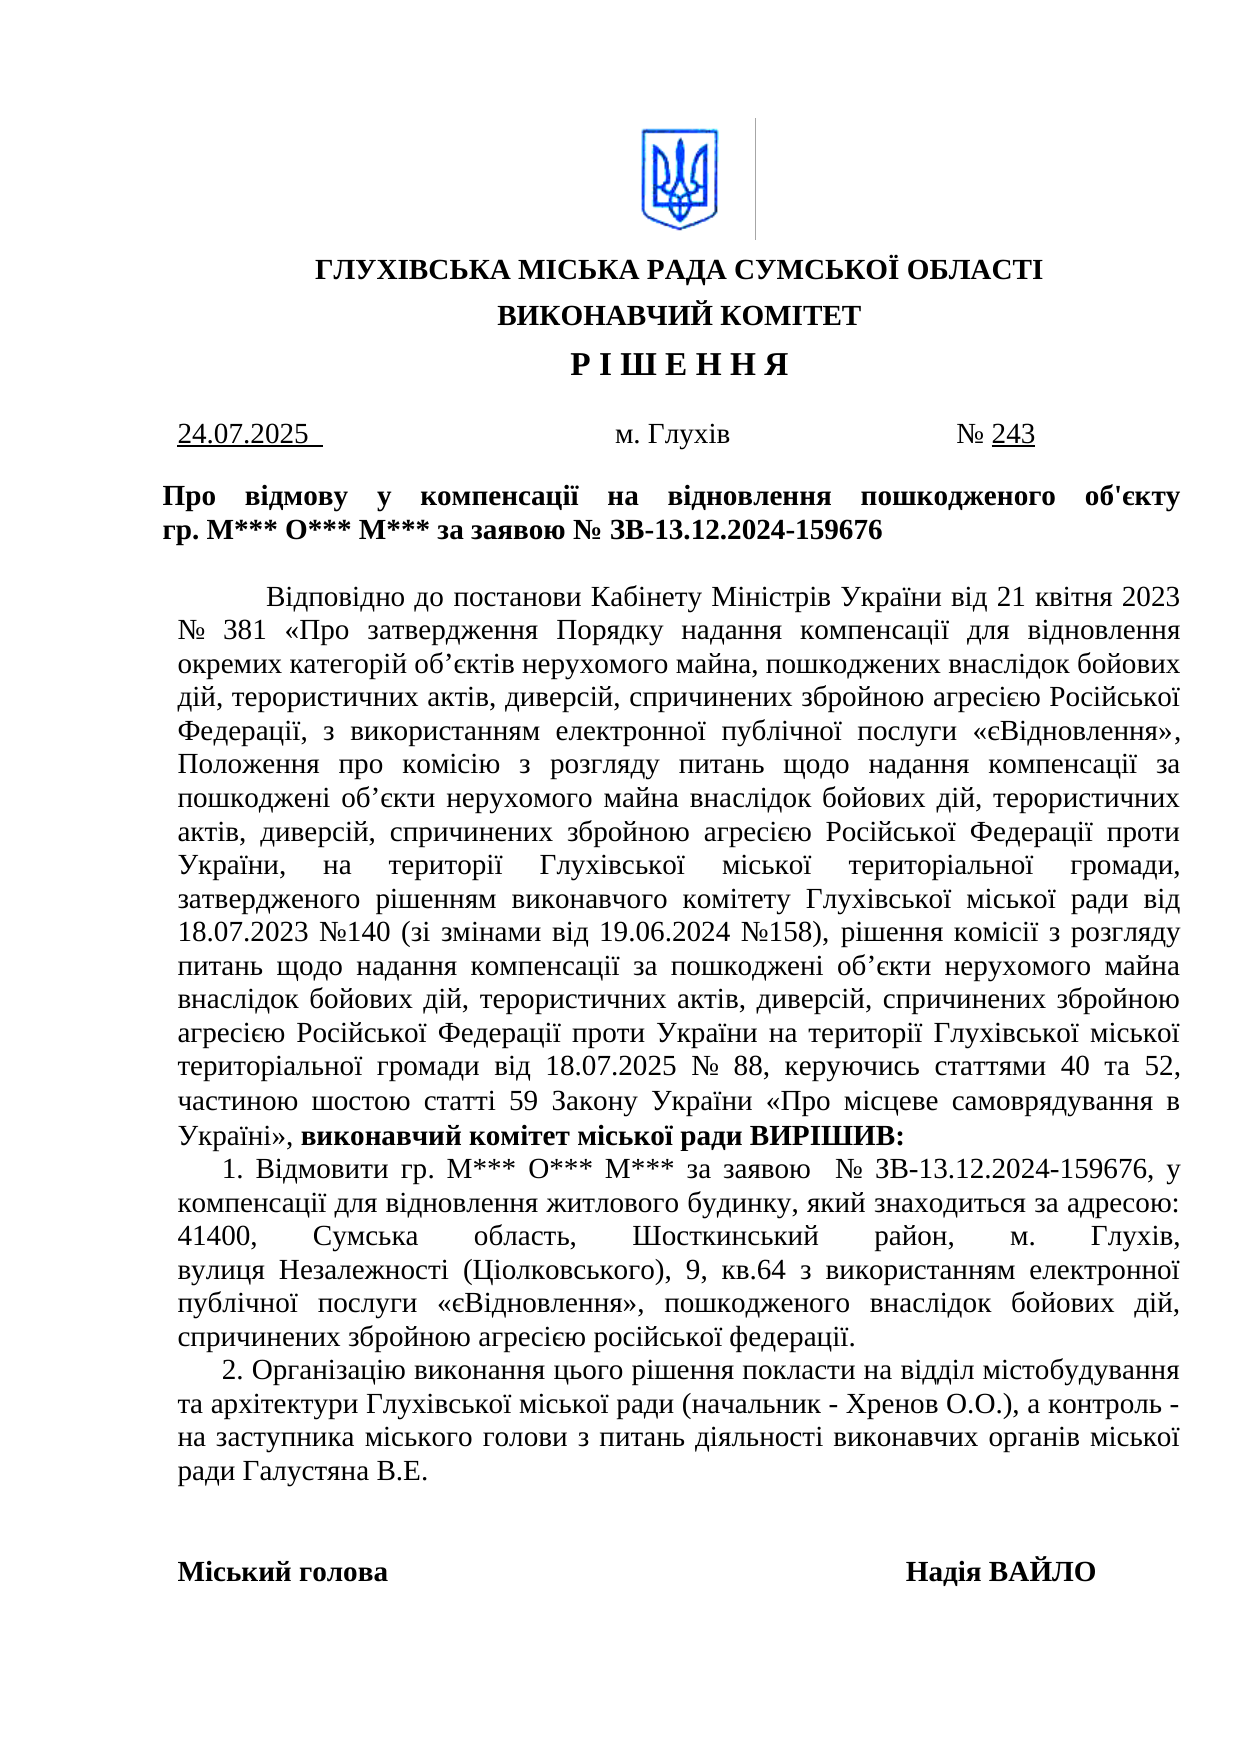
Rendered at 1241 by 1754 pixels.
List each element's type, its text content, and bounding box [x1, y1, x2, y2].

text Відповідно до постанови Кабінету Міністрів України від 21 квітня 2023 № 381 «Про затвердження Порядку надання компенсації для відновлення окремих категорій об’єктів нерухомого майна, пошкоджених внаслідок бойових дій, терористичних актів, диверсій, спричинених збройною агресією Російської Федерації, з використанням електронної публічної послуги «єВідновлення», Положення про комісію з розгляду питань щодо надання компенсації за пошкоджені об’єкти нерухомого майна внаслідок бойових дій, терористичних актів, диверсій, спричинених збройною агресією Російської Федерації проти України, на території Глухівської міської територіальної громади, затвердженого рішенням виконавчого комітету Глухівської міської ради від 18.07.2023 №140 (зі змінами від 19.06.2024 №158), рішення комісії з розгляду питань щодо надання компенсації за пошкоджені об’єкти нерухомого майна внаслідок бойових дій, терористичних актів, диверсій, спричинених збройною агресією Російської Федерації проти України на території Глухівської міської територіальної громади від 18.07.2025 № 88, керуючись статтями 40 та 52, частиною шостою статті 59 Закону України «Про місцеве самоврядування в Україні», виконавчий комітет міської ради ВИРІШИВ: [177, 579, 1181, 1151]
subtitle Про відмову у компенсації на відновлення пошкодженого об'єкту гр. М*** О*** М*** за заявою № ЗВ-13.12.2024-159676 [609, 512, 1181, 545]
subtitle ВИКОНАВЧИЙ КОМІТЕТ [177, 298, 1181, 332]
text 1. Відмовити гр. М*** О*** М*** за заявою № ЗВ-13.12.2024-159676, у компенсації для відновлення житлового будинку, який знаходиться за адресою: 41400, Сумська область, Шосткинський район, м. Глухів, вулиця Незалежності (Ціолковського), 9, кв.64 з використанням електронної публічної послуги «єВідновлення», пошкодженого внаслідок бойових дій, спричинених збройною агресією російської федерації. [177, 1151, 1181, 1352]
text 2. Організацію виконання цього рішення покласти на відділ містобудування та архітектури Глухівської міської ради (начальник - Хренов О.О.), а контроль - на заступника міського голови з питань діяльності виконавчих органів міської ради Галустяна В.Е. [177, 1352, 1181, 1487]
subtitle Р І Ш Е Н Н Я [177, 344, 1181, 382]
subtitle ГЛУХІВСЬКА МІСЬКА РАДА СУМСЬКОЇ ОБЛАСТІ [177, 252, 1181, 286]
subtitle 24.07.2025 м. Глухів № 243 [177, 416, 1181, 449]
picture [602, 118, 756, 240]
text Міський голова Надія ВАЙЛО [177, 1554, 1181, 1587]
